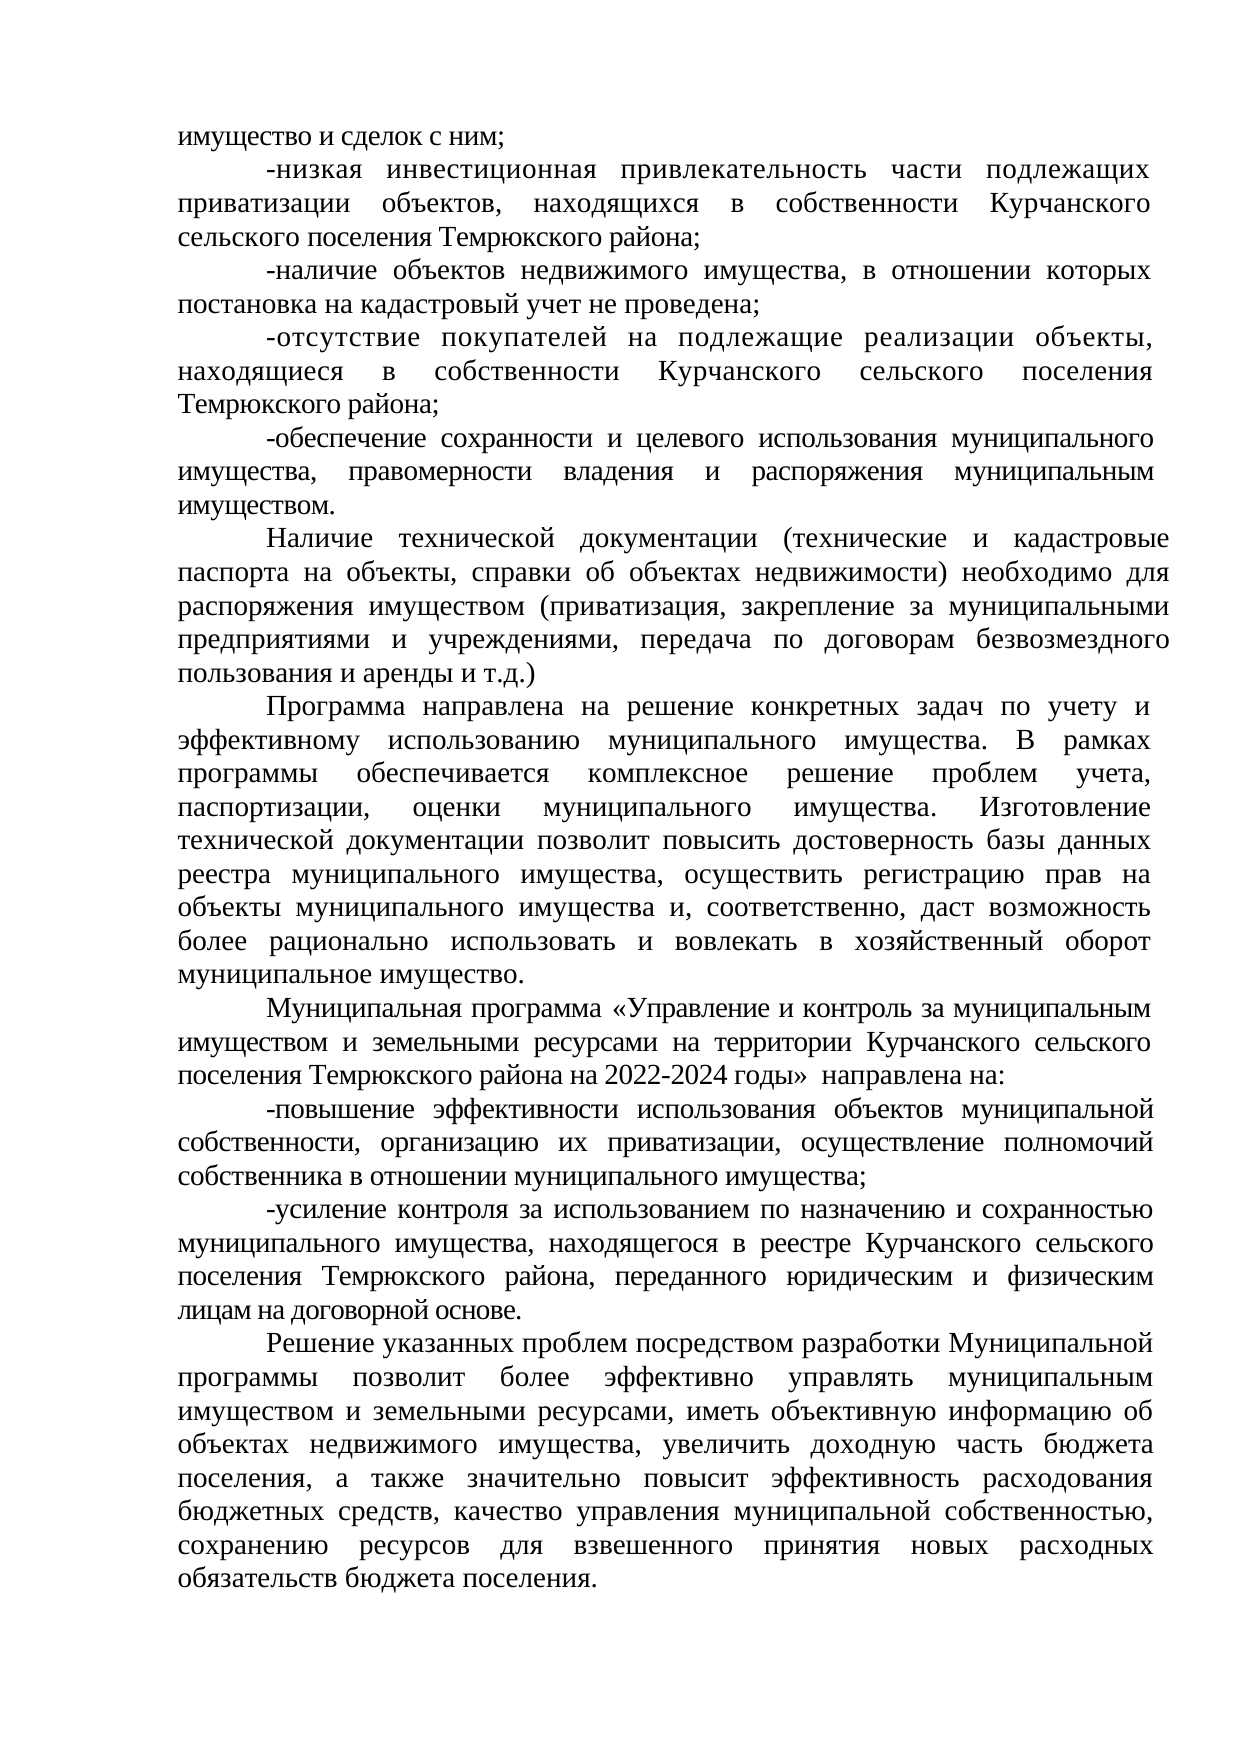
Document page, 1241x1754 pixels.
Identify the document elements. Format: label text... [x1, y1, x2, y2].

text -усиление контроля за использованием по назначению и сохранностью муниципального имущества, находящегося в реестре Курчанского сельского поселения Темрюкского района, переданного юридическим и физическим лицам на договорной основе. [177, 1191, 1154, 1326]
text -повышение эффективности использования объектов муниципальной собственности, организацию их приватизации, осуществление полномочий собственника в отношении муниципального имущества; [177, 1091, 1154, 1191]
text -отсутствие покупателей на подлежащие реализации объекты, находящиеся в собственности Курчанского сельского поселения Темрюкского района; [177, 319, 1154, 420]
text -обеспечение сохранности и целевого использования муниципального имущества, правомерности владения и распоряжения муниципальным имуществом. [177, 420, 1154, 521]
text Программа направлена на решение конкретных задач по учету и эффективному использованию муниципального имущества. В рамках программы обеспечивается комплексное решение проблем учета, паспортизации, оценки муниципального имущества. Изготовление технической документации позволит повысить достоверность базы данных реестра муниципального имущества, осуществить регистрацию прав на объекты муниципального имущества и, соответственно, даст возможность более рационально использовать и вовлекать в хозяйственный оборот муниципальное имущество. [177, 688, 1152, 990]
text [177, 118, 1151, 152]
text -наличие объектов недвижимого имущества, в отношении которых постановка на кадастровый учет не проведена; [177, 252, 1152, 319]
text Наличие технической документации (технические и кадастровые паспорта на объекты, справки об объектах недвижимости) необходимо для распоряжения имуществом (приватизация, закрепление за муниципальными предприятиями и учреждениями, передача по договорам безвозмездного пользования и аренды и т.д.) [177, 521, 1170, 688]
text Муниципальная программа «Управление и контроль за муниципальным имуществом и земельными ресурсами на территории Курчанского сельского поселения Темрюкского района на 2022-2024 годы» направлена на: [177, 990, 1152, 1091]
text -низкая инвестиционная привлекательность части подлежащих приватизации объектов, находящихся в собственности Курчанского сельского поселения Темрюкского района; [177, 152, 1152, 252]
text Решение указанных проблем посредством разработки Муниципальной программы позволит более эффективно управлять муниципальным имуществом и земельными ресурсами, иметь объективную информацию об объектах недвижимого имущества, увеличить доходную часть бюджета поселения, а также значительно повысит эффективность расходования бюджетных средств, качество управления муниципальной собственностью, сохранению ресурсов для взвешенного принятия новых расходных обязательств бюджета поселения. [177, 1326, 1154, 1594]
